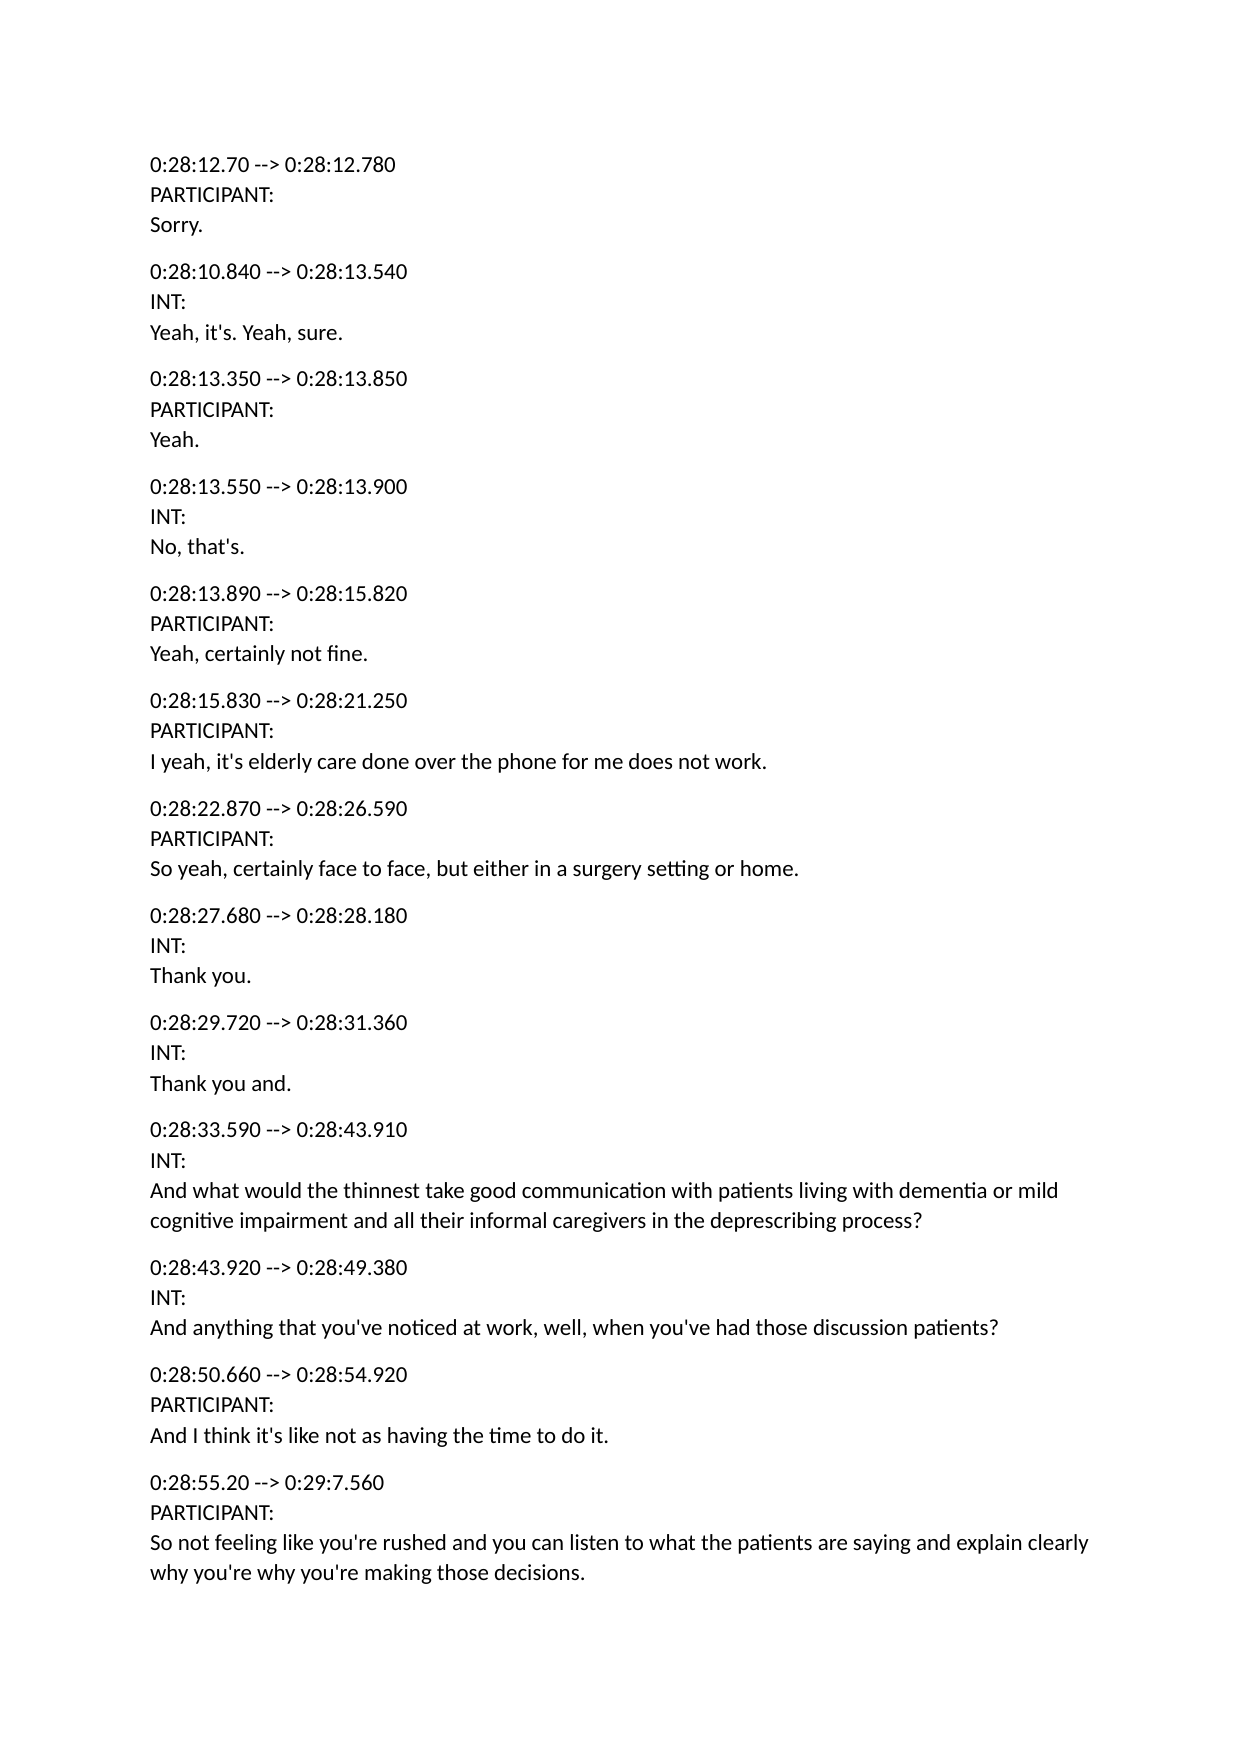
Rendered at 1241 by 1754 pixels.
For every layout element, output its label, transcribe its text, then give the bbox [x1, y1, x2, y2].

text 0:28:50.660 --> 0:28:54.920 PARTICIPANT: And I think it's like not as having the time to do it. [150, 1360, 1090, 1449]
text 0:28:55.20 --> 0:29:7.560 PARTICIPANT: So not feeling like you're rushed and you can listen to what the patients are saying and explain clearly why you're why you're making those decisions. [150, 1468, 1090, 1586]
text 0:28:22.870 --> 0:28:26.590 PARTICIPANT: So yeah, certainly face to face, but either in a surgery setting or home. [150, 794, 1090, 882]
text 0:28:33.590 --> 0:28:43.910 INT: And what would the thinnest take good communication with patients living with dementia or mild cognitive impairment and all their informal caregivers in the deprescribing process? [150, 1116, 1090, 1234]
text 0:28:27.680 --> 0:28:28.180 INT: Thank you. [150, 901, 1090, 989]
text 0:28:13.890 --> 0:28:15.820 PARTICIPANT: Yeah, certainly not fine. [150, 579, 1090, 668]
text 0:28:13.550 --> 0:28:13.900 INT: No, that's. [150, 472, 1090, 560]
text 0:28:43.920 --> 0:28:49.380 INT: And anything that you've noticed at work, well, when you've had those discussion patients? [150, 1253, 1090, 1342]
text 0:28:15.830 --> 0:28:21.250 PARTICIPANT: I yeah, it's elderly care done over the phone for me does not work. [150, 686, 1090, 775]
text 0:28:10.840 --> 0:28:13.540 INT: Yeah, it's. Yeah, sure. [150, 257, 1090, 346]
text 0:28:12.70 --> 0:28:12.780 PARTICIPANT: Sorry. [150, 150, 1090, 238]
text 0:28:29.720 --> 0:28:31.360 INT: Thank you and. [150, 1008, 1090, 1097]
text 0:28:13.350 --> 0:28:13.850 PARTICIPANT: Yeah. [150, 364, 1090, 453]
